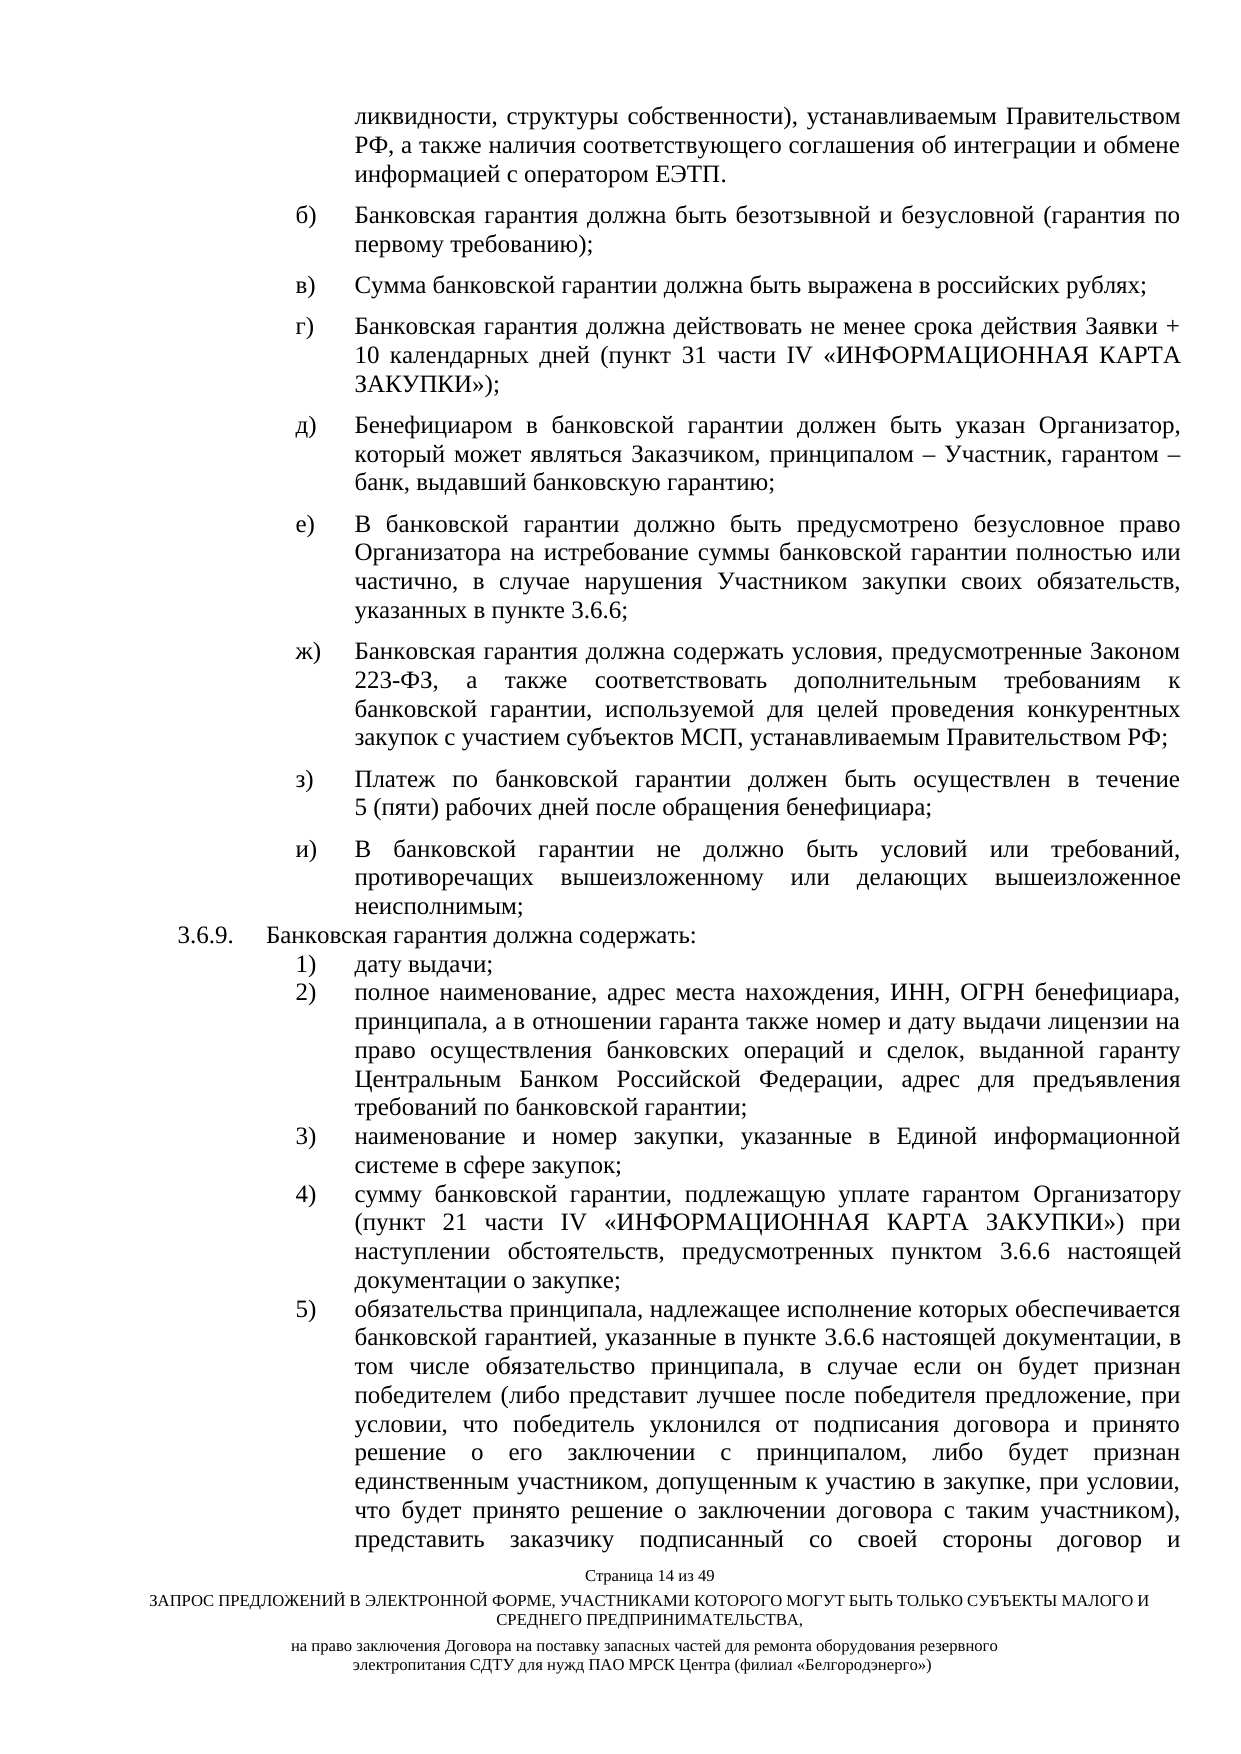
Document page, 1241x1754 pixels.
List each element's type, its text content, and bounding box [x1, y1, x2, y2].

list В банковской гарантии должно быть предусмотрено безусловное право Организатора на истребование суммы банковской гарантии полностью или частично, в случае нарушения Участником закупки своих обязательств, указанных в пункте 3.6.6; [295, 509, 1181, 624]
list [295, 1294, 1181, 1552]
list Бенефициаром в банковской гарантии должен быть указан Организатор, который может являться Заказчиком, принципалом – Участник, гарантом – банк, выдавший банковскую гарантию; [295, 410, 1181, 496]
list Банковская гарантия должна содержать условия, предусмотренные Законом 223-ФЗ, а также соответствовать дополнительным требованиям к банковской гарантии, используемой для целей проведения конкурентных закупок с участием субъектов МСП, устанавливаемым Правительством РФ; [295, 636, 1181, 751]
list Платеж по банковской гарантии должен быть осуществлен в течение 5 (пяти) рабочих дней после обращения бенефициара; [295, 764, 1181, 821]
list наименование и номер закупки, указанные в Единой информационной системе в сфере закупок; [295, 1121, 1181, 1179]
list Сумма банковской гарантии должна быть выражена в российских рублях; [295, 270, 1181, 299]
list полное наименование, адрес места нахождения, ИНН, ОГРН бенефициара, принципала, а в отношении гаранта также номер и дату выдачи лицензии на право осуществления банковских операций и сделок, выданной гаранту Центральным Банком Российской Федерации, адрес для предъявления требований по банковской гарантии; [295, 977, 1181, 1121]
list В банковской гарантии не должно быть условий или требований, противоречащих вышеизложенному или делающих вышеизложенное неисполнимым; [295, 834, 1181, 920]
list Банковская гарантия должна действовать не менее срока действия Заявки + 10 календарных дней (пункт 31 части IV «ИНФОРМАЦИОННАЯ КАРТА ЗАКУПКИ»); [295, 311, 1181, 397]
subtitle Банковская гарантия должна содержать: [118, 920, 1181, 949]
list дату выдачи; [295, 949, 1181, 977]
list сумму банковской гарантии, подлежащую уплате гарантом Организатору (пункт 21 части IV «ИНФОРМАЦИОННАЯ КАРТА ЗАКУПКИ») при наступлении обстоятельств, предусмотренных пунктом 3.6.6 настоящей документации о закупке; [295, 1179, 1181, 1294]
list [295, 101, 1181, 187]
list Банковская гарантия должна быть безотзывной и безусловной (гарантия по первому требованию); [295, 200, 1181, 257]
